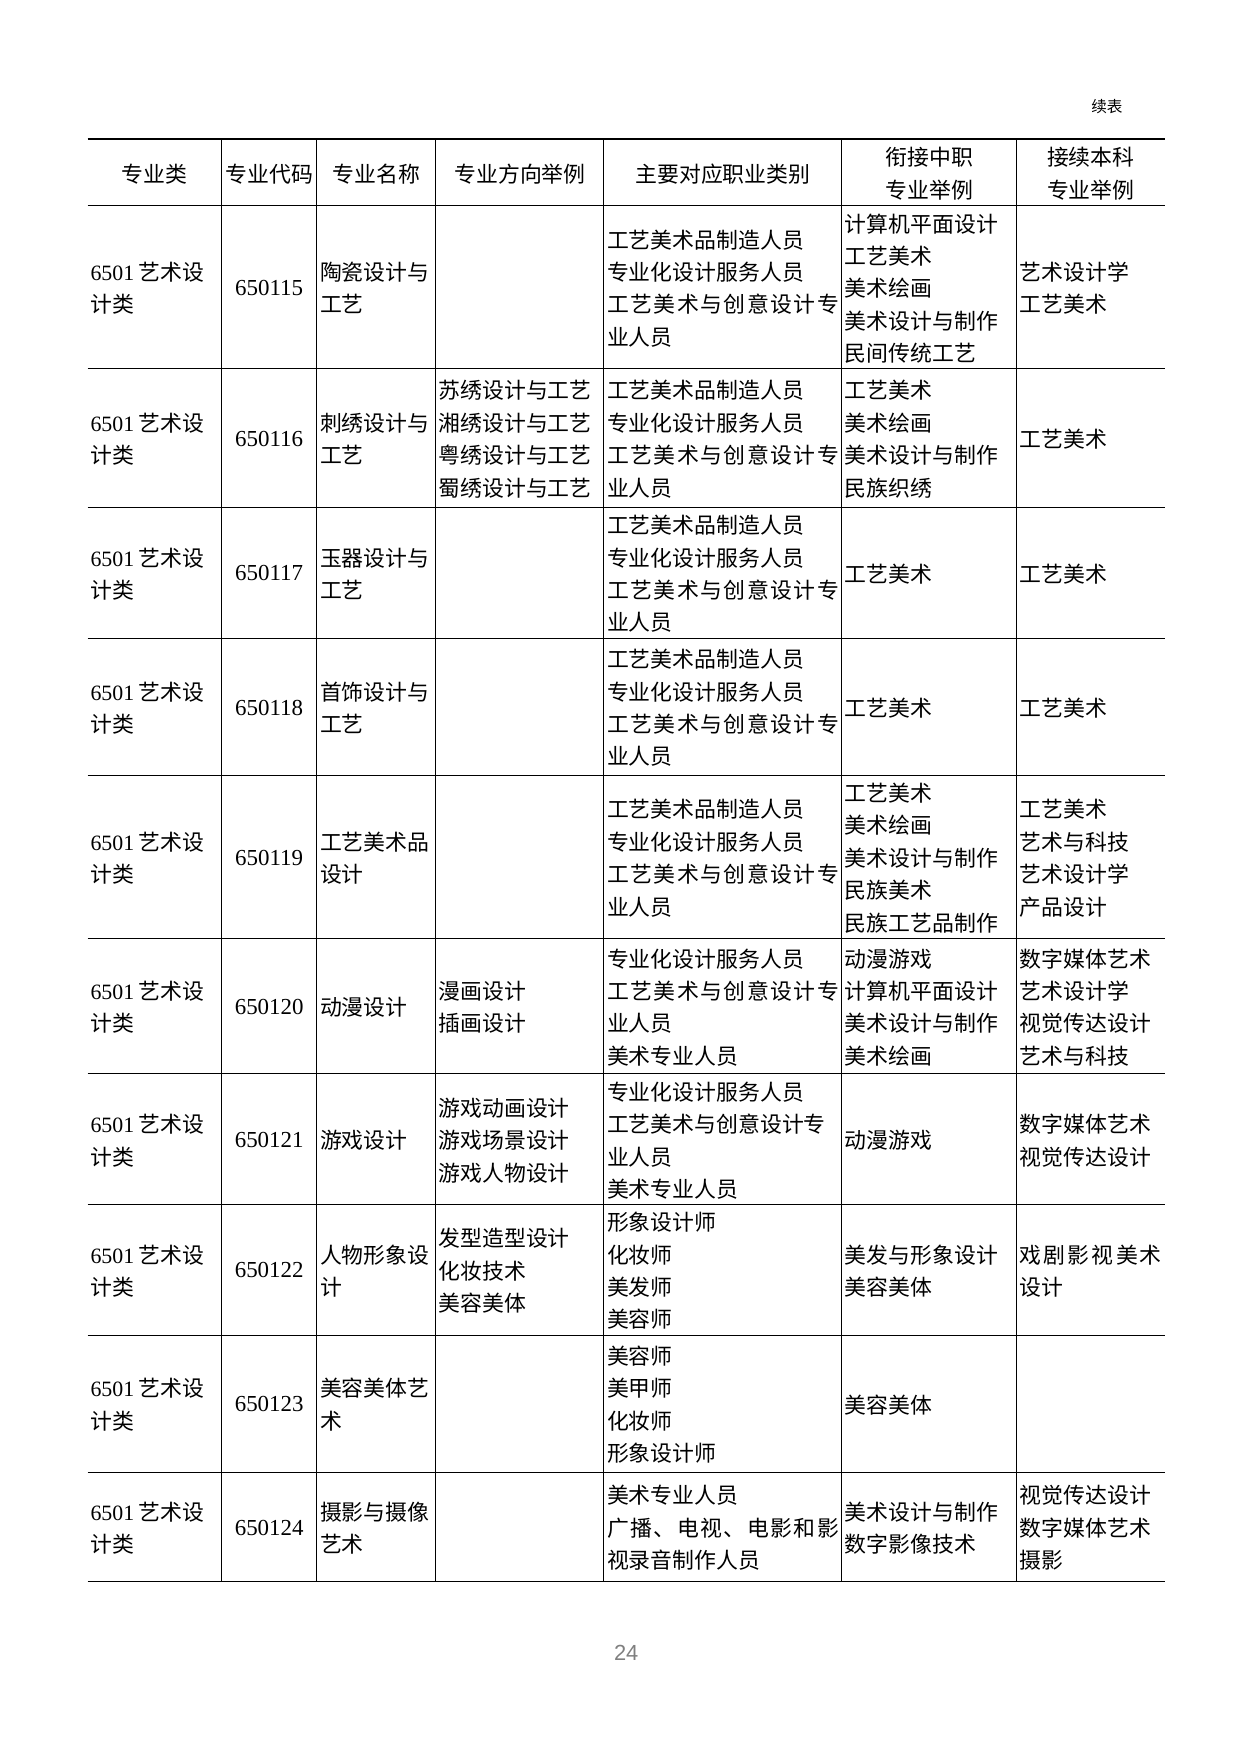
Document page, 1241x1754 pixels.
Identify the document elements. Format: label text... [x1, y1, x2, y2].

table_cell 美发与形象设计 美容美体 [842, 1205, 1016, 1334]
table_cell 6501艺术设计类 [88, 1205, 221, 1334]
table_cell [436, 639, 603, 775]
table_cell [436, 206, 603, 368]
table_cell 650115 [222, 206, 316, 368]
table_cell 6501艺术设计类 [88, 939, 221, 1073]
table_cell 650117 [222, 508, 316, 638]
table_cell 苏绣设计与工艺 湘绣设计与工艺 粤绣设计与工艺 蜀绣设计与工艺 [436, 369, 603, 507]
table_cell 游戏设计 [317, 1074, 435, 1204]
table_cell 工艺美术 美术绘画 美术设计与制作 民族织绣 [842, 369, 1016, 507]
table_cell 6501艺术设计类 [88, 1336, 221, 1472]
table_header 接续本科 专业举例 [1017, 140, 1164, 205]
table_cell 650118 [222, 639, 316, 775]
table_cell 美容美体艺术 [317, 1336, 435, 1472]
table_cell 首饰设计与工艺 [317, 639, 435, 775]
table_cell 650119 [222, 776, 316, 938]
table_cell 计算机平面设计 工艺美术 美术绘画 美术设计与制作 民间传统工艺 [842, 206, 1016, 368]
table_cell 专业化设计服务人员 工艺美术与创意设计专业人员 美术专业人员 [604, 1074, 841, 1204]
table_cell 动漫游戏 [842, 1074, 1016, 1204]
table_cell 刺绣设计与工艺 [317, 369, 435, 507]
table_cell 650116 [222, 369, 316, 507]
table_cell 动漫设计 [317, 939, 435, 1073]
table_cell 美术专业人员 广播、电视、电影和影视录音制作人员 [604, 1473, 841, 1581]
table_cell 6501艺术设计类 [88, 206, 221, 368]
table_header 衔接中职 专业举例 [842, 140, 1016, 205]
table_cell 玉器设计与工艺 [317, 508, 435, 638]
table_cell 工艺美术品制造人员 专业化设计服务人员 工艺美术与创意设计专业人员 [604, 639, 841, 775]
table_cell 专业化设计服务人员 工艺美术与创意设计专业人员 美术专业人员 [604, 939, 841, 1073]
table_cell 艺术设计学 工艺美术 [1017, 206, 1164, 368]
table_cell 视觉传达设计 数字媒体艺术 摄影 [1017, 1473, 1164, 1581]
table_cell 工艺美术 [1017, 508, 1164, 638]
table_cell 工艺美术品设计 [317, 776, 435, 938]
table_cell 工艺美术品制造人员 专业化设计服务人员 工艺美术与创意设计专业人员 [604, 508, 841, 638]
table_cell 650122 [222, 1205, 316, 1334]
table_cell 工艺美术 [1017, 369, 1164, 507]
table_cell 摄影与摄像艺术 [317, 1473, 435, 1581]
table_cell 美术设计与制作 数字影像技术 [842, 1473, 1016, 1581]
table_cell 漫画设计 插画设计 [436, 939, 603, 1073]
table_cell 人物形象设计 [317, 1205, 435, 1334]
table_cell [436, 1336, 603, 1472]
table_cell 6501艺术设计类 [88, 1473, 221, 1581]
table_cell 6501艺术设计类 [88, 776, 221, 938]
table_header 专业名称 [317, 140, 435, 205]
table_cell 6501艺术设计类 [88, 369, 221, 507]
table_cell 工艺美术 艺术与科技 艺术设计学 产品设计 [1017, 776, 1164, 938]
table_cell 6501艺术设计类 [88, 508, 221, 638]
table_cell 6501艺术设计类 [88, 1074, 221, 1204]
table_cell 650123 [222, 1336, 316, 1472]
table_cell 数字媒体艺术 艺术设计学 视觉传达设计 艺术与科技 [1017, 939, 1164, 1073]
table_cell 工艺美术 [1017, 639, 1164, 775]
table_cell [436, 776, 603, 938]
table_cell 工艺美术 [842, 508, 1016, 638]
table_cell [1017, 1336, 1164, 1472]
table_cell 数字媒体艺术 视觉传达设计 [1017, 1074, 1164, 1204]
table_cell 形象设计师 化妆师 美发师 美容师 [604, 1205, 841, 1334]
table_cell 650120 [222, 939, 316, 1073]
table_header 专业方向举例 [436, 140, 603, 205]
table_header 专业代码 [222, 140, 316, 205]
table_cell 戏剧影视美术设计 [1017, 1205, 1164, 1334]
table_header 专业类 [88, 140, 221, 205]
table_cell 650121 [222, 1074, 316, 1204]
table_cell 游戏动画设计 游戏场景设计 游戏人物设计 [436, 1074, 603, 1204]
table_cell 发型造型设计 化妆技术 美容美体 [436, 1205, 603, 1334]
table_cell 陶瓷设计与工艺 [317, 206, 435, 368]
table_cell 动漫游戏 计算机平面设计 美术设计与制作 美术绘画 [842, 939, 1016, 1073]
table_cell 工艺美术品制造人员 专业化设计服务人员 工艺美术与创意设计专业人员 [604, 776, 841, 938]
table_cell 工艺美术品制造人员 专业化设计服务人员 工艺美术与创意设计专业人员 [604, 369, 841, 507]
table_cell [436, 508, 603, 638]
table_cell 工艺美术品制造人员 专业化设计服务人员 工艺美术与创意设计专业人员 [604, 206, 841, 368]
table_header 主要对应职业类别 [604, 140, 841, 205]
table_cell 美容师 美甲师 化妆师 形象设计师 [604, 1336, 841, 1472]
table_cell [436, 1473, 603, 1581]
table_cell 工艺美术 [842, 639, 1016, 775]
table_cell 650124 [222, 1473, 316, 1581]
table_cell 工艺美术 美术绘画 美术设计与制作 民族美术 民族工艺品制作 [842, 776, 1016, 938]
table_cell 美容美体 [842, 1336, 1016, 1472]
table_cell 6501艺术设计类 [88, 639, 221, 775]
